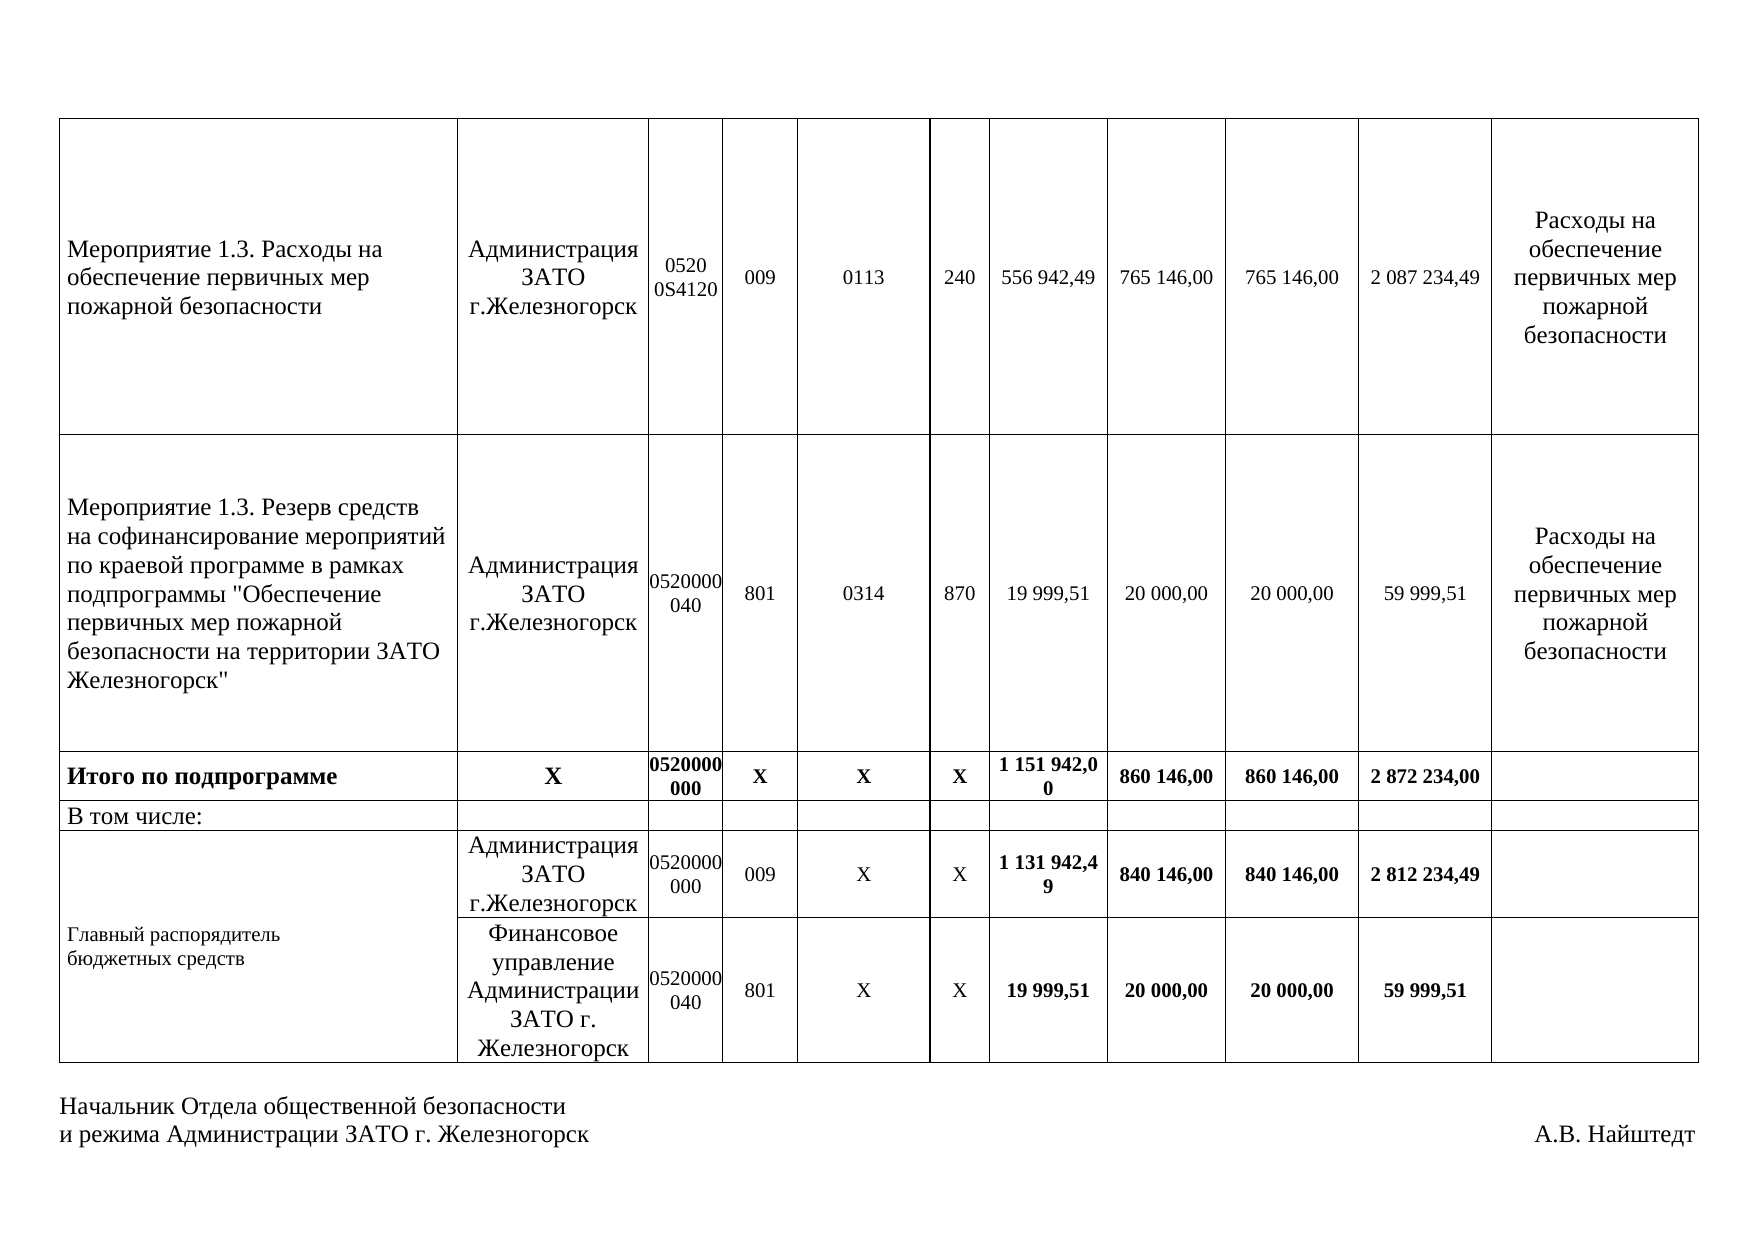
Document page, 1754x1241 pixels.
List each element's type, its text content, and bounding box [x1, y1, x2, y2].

table_cell 2 087 234,49 [1359, 119, 1491, 434]
table_cell 1 151 942,00 [990, 752, 1107, 800]
table_cell [1226, 801, 1358, 829]
table_cell Х [723, 752, 797, 800]
table_cell [1492, 801, 1698, 829]
table_cell 2 812 234,49 [1359, 831, 1491, 917]
table_cell Итого по подпрограмме [60, 752, 457, 800]
table_cell 1 131 942,49 [990, 831, 1107, 917]
table_cell 19 999,51 [990, 918, 1107, 1062]
table_cell Х [798, 752, 929, 800]
table_cell [649, 801, 722, 829]
table_cell [1359, 801, 1491, 829]
table_cell [1492, 918, 1698, 1062]
table_cell Х [931, 752, 989, 800]
table_cell 20 000,00 [1226, 918, 1358, 1062]
table_cell 870 [931, 435, 989, 751]
table_cell Х [798, 831, 929, 917]
table_cell В том числе: [60, 801, 457, 829]
table_header Начальник Отдела общественной безопасности и режима Администрации ЗАТО г. Железногорск [48, 1091, 877, 1148]
table_cell Мероприятие 1.3. Расходы на обеспечение первичных мер пожарной безопасности [60, 119, 457, 434]
table_cell Администрация ЗАТО г.Железногорск [458, 435, 648, 751]
table_header А.В. Найштедт [877, 1091, 1706, 1148]
table_cell 19 999,51 [990, 435, 1107, 751]
table_cell Х [798, 918, 929, 1062]
table_cell 0520000000 [649, 831, 722, 917]
table_cell 20 000,00 [1226, 435, 1358, 751]
table_cell 0520000040 [649, 435, 722, 751]
table_cell 2 872 234,00 [1359, 752, 1491, 800]
table_cell [798, 801, 929, 829]
table_cell 801 [723, 435, 797, 751]
table_cell Администрация ЗАТО г.Железногорск [458, 831, 648, 917]
table_cell Х [458, 752, 648, 800]
table_cell 20 000,00 [1108, 918, 1225, 1062]
table_cell [1108, 801, 1225, 829]
table_cell Расходы на обеспечение первичных мер пожарной безопасности [1492, 119, 1698, 434]
table_cell Главный распорядитель бюджетных средств [60, 831, 457, 1062]
table_cell 860 146,00 [1108, 752, 1225, 800]
table_cell 240 [931, 119, 989, 434]
table_cell [931, 801, 989, 829]
table_cell Расходы на обеспечение первичных мер пожарной безопасности [1492, 435, 1698, 751]
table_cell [458, 119, 648, 434]
table_cell Х [931, 831, 989, 917]
table_cell [1492, 752, 1698, 800]
table_cell Финансовое управление Администрации ЗАТО г. Железногорск [458, 918, 648, 1062]
table_cell Х [931, 918, 989, 1062]
table_cell 0520000040 [649, 918, 722, 1062]
table_cell 0314 [798, 435, 929, 751]
table_cell [1492, 831, 1698, 917]
table_cell 59 999,51 [1359, 918, 1491, 1062]
table_cell 009 [723, 831, 797, 917]
table_cell 009 [723, 119, 797, 434]
table_cell [458, 801, 648, 829]
table_cell 860 146,00 [1226, 752, 1358, 800]
table_cell 556 942,49 [990, 119, 1107, 434]
table_cell 20 000,00 [1108, 435, 1225, 751]
table_cell 801 [723, 918, 797, 1062]
table_cell [723, 801, 797, 829]
table_cell Мероприятие 1.3. Резерв средств на софинансирование мероприятий по краевой программе в рамках подпрограммы "Обеспечение первичных мер пожарной безопасности на территории ЗАТО Железногорск" [60, 435, 457, 751]
table_cell 840 146,00 [1108, 831, 1225, 917]
table_cell 840 146,00 [1226, 831, 1358, 917]
table_cell 05200S4120 [649, 119, 722, 434]
table_cell 0520000000 [649, 752, 722, 800]
table_cell 765 146,00 [1226, 119, 1358, 434]
table_cell 59 999,51 [1359, 435, 1491, 751]
table_cell 0113 [798, 119, 929, 434]
table_cell 765 146,00 [1108, 119, 1225, 434]
table_cell [990, 801, 1107, 829]
